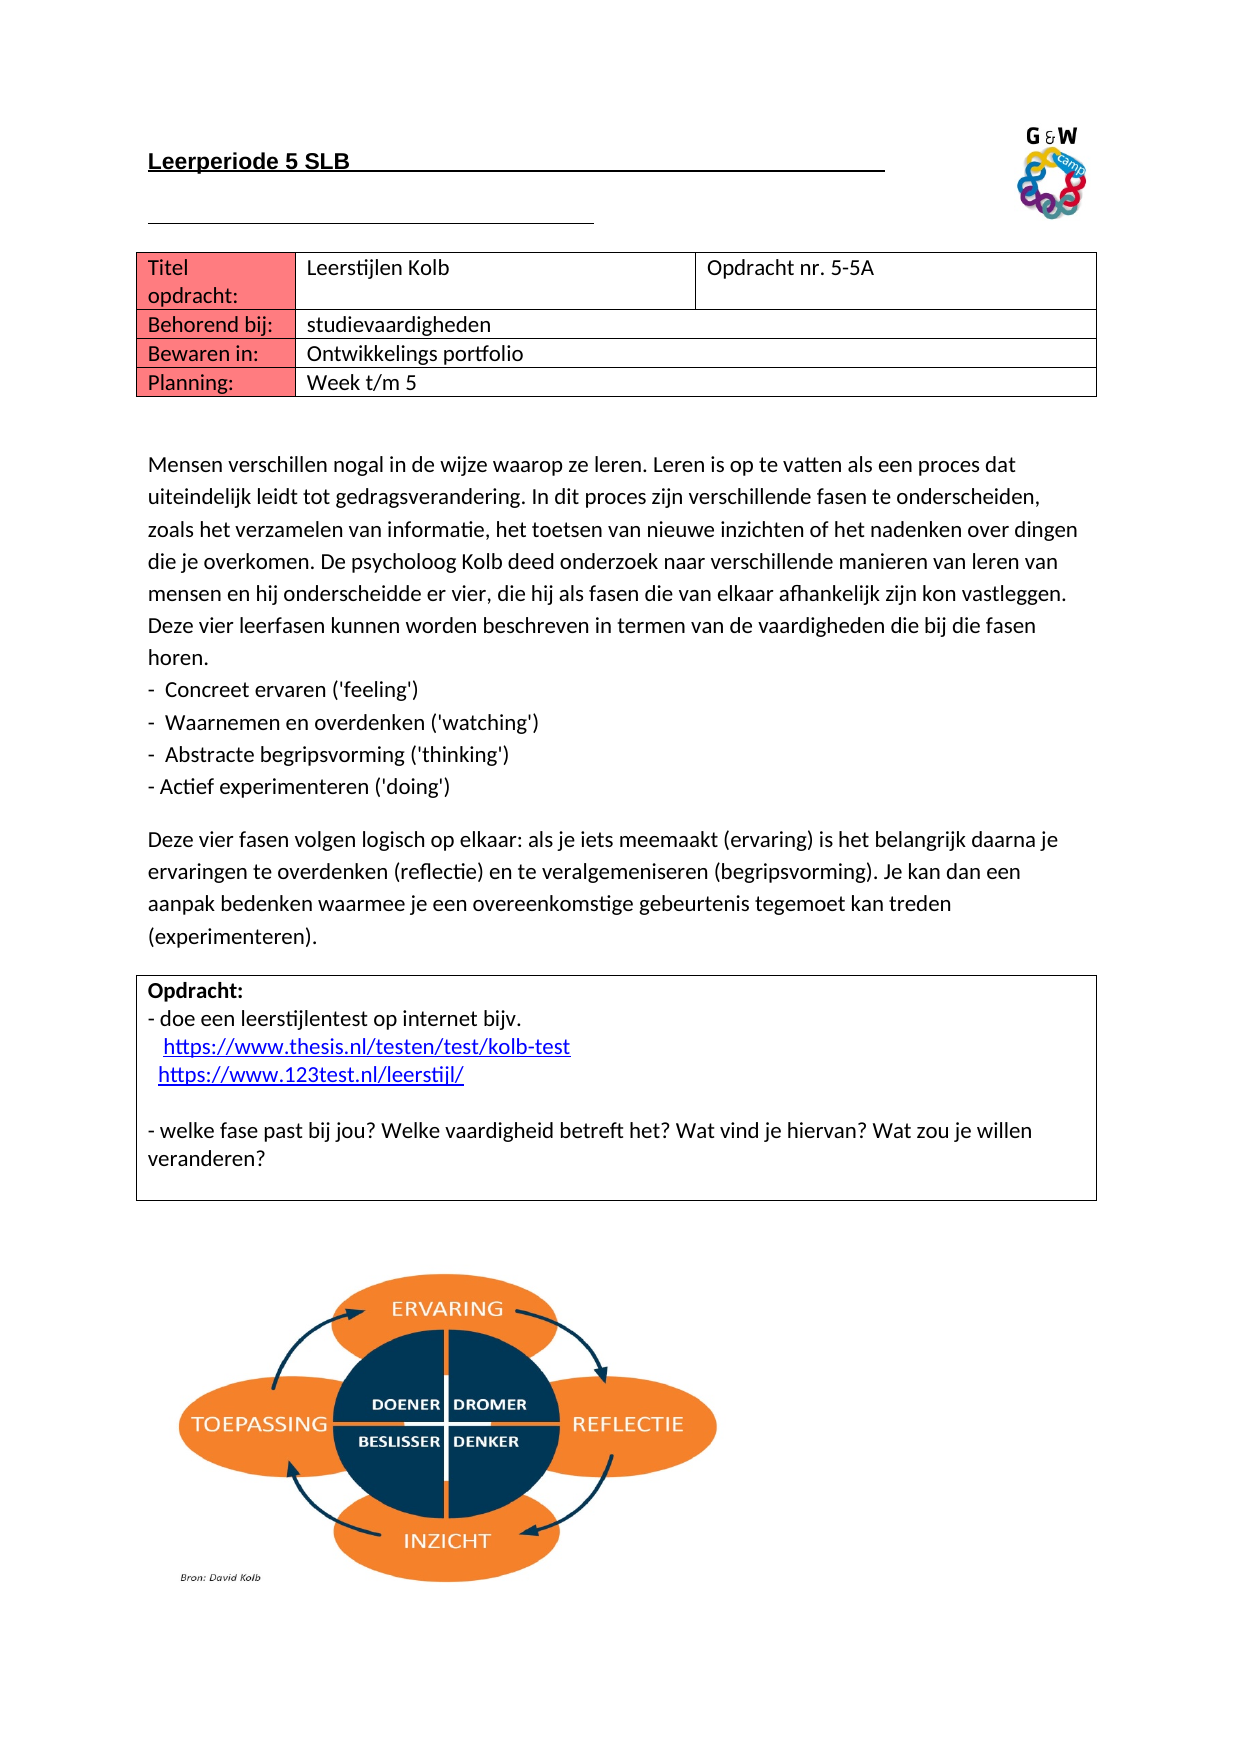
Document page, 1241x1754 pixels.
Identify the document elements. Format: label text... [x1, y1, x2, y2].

table_cell Week t/m 5 [296, 368, 1096, 396]
text Leerperiode 5 SLB [148, 148, 1093, 174]
table_header Leerstijlen Kolb [296, 253, 695, 309]
table_cell studievaardigheden [296, 310, 1096, 338]
picture [147, 1254, 740, 1590]
table_header Opdracht nr. 5-5A [696, 253, 1096, 309]
table_header Titel opdracht: [137, 253, 295, 309]
text Deze vier fasen volgen logisch op elkaar: als je iets meemaakt (ervaring) is het belangrijk daarna je ervaringen te overdenken (reflectie) en te veralgemeniseren (begripsvorming). Je kan dan een aanpak bedenken waarmee je een overeenkomstige gebeurtenis tegemoet kan treden (experimenteren). [148, 825, 1093, 950]
picture [1014, 174, 1091, 221]
table_cell Planning: [137, 368, 295, 396]
text Mensen verschillen nogal in de wijze waarop ze leren. Leren is op te vatten als een proces dat uiteindelijk leidt tot gedragsverandering. In dit proces zijn verschillende fasen te onderscheiden, zoals het verzamelen van informatie, het toetsen van nieuwe inzichten of het nadenken over dingen die je overkomen. De psycholoog Kolb deed onderzoek naar verschillende manieren van leren van mensen en hij onderscheidde er vier, die hij als fasen die van elkaar afhankelijk zijn kon vastleggen. Deze vier leerfasen kunnen worden beschreven in termen van de vaardigheden die bij die fasen horen. - Concreet ervaren ('feeling') - Waarnemen en overdenken ('watching') - Abstracte begripsvorming ('thinking') - Actief experimenteren ('doing') [148, 450, 1093, 800]
table_header Opdracht: - doe een leerstijlentest op internet bijv. https://www.thesis.nl/testen/test/kolb-test https://www.123test.nl/leerstijl/ - welke fase past bij jou? Welke vaardigheid betreft het? Wat vind je hiervan? Wat zou je willen veranderen? [137, 976, 1096, 1200]
table_cell Bewaren in: [137, 339, 295, 367]
table_cell Behorend bij: [137, 310, 295, 338]
picture [1014, 123, 1091, 148]
table_cell Ontwikkelings portfolio [296, 339, 1096, 367]
